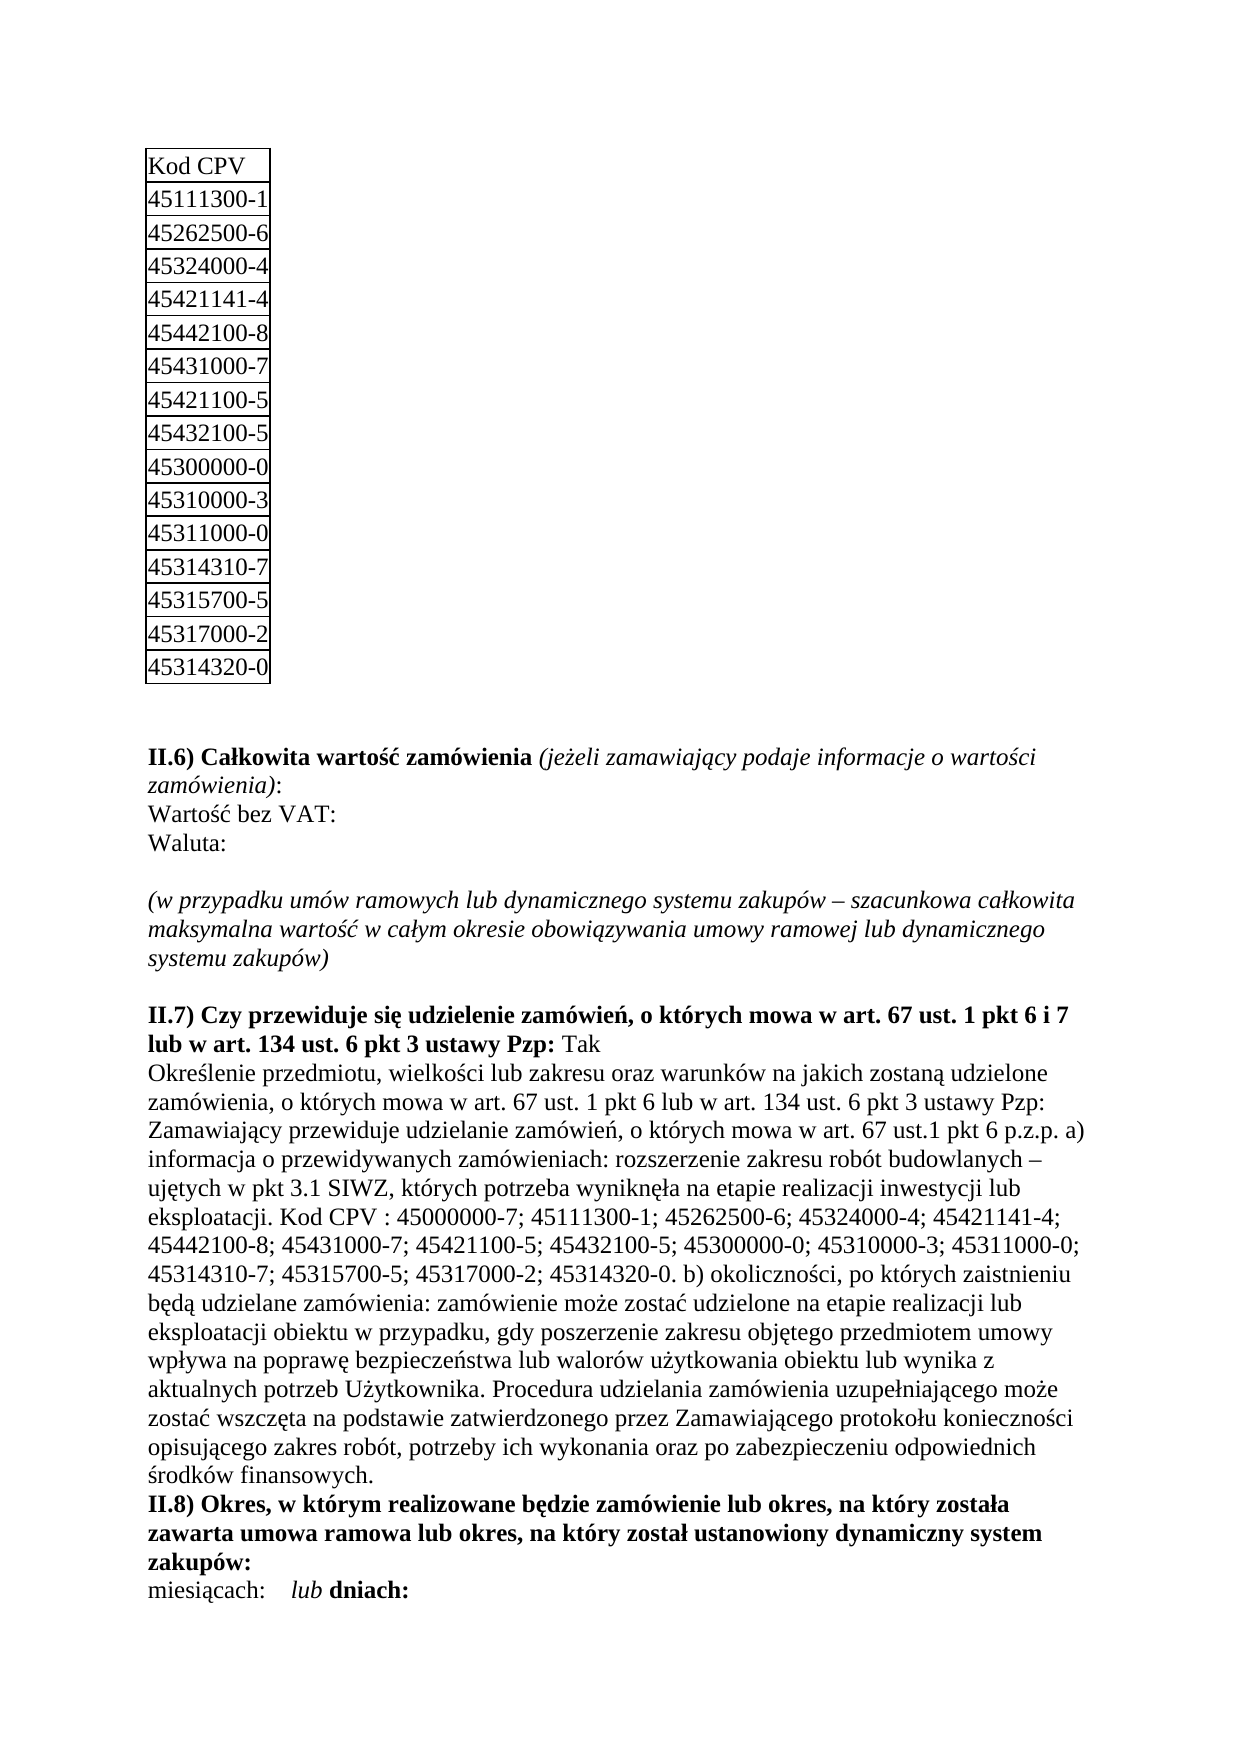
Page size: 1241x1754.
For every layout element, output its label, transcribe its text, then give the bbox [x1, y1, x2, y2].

table_cell 45317000-2 [147, 617, 269, 649]
table_cell 45262500-6 [147, 216, 269, 248]
table_cell 45315700-5 [147, 584, 269, 616]
table_cell 45431000-7 [147, 350, 269, 382]
text (w przypadku umów ramowych lub dynamicznego systemu zakupów – szacunkowa całkowita maksymalna wartość w całym okresie obowiązywania umowy ramowej lub dynamicznego systemu zakupów) [148, 857, 1093, 972]
table_cell 45311000-0 [147, 517, 269, 549]
table_cell 45314320-0 [147, 651, 269, 683]
table_cell 45442100-8 [147, 316, 269, 348]
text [148, 972, 1093, 1604]
table_cell 45111300-1 [147, 183, 269, 214]
table_cell 45432100-5 [147, 417, 269, 448]
table_cell 45421141-4 [147, 283, 269, 315]
table_cell 45421100-5 [147, 383, 269, 415]
table_cell 45300000-0 [147, 450, 269, 482]
table_cell 45310000-3 [147, 484, 269, 515]
table_cell 45314310-7 [147, 551, 269, 582]
text II.6) Całkowita wartość zamówienia (jeżeli zamawiający podaje informacje o wartości zamówienia): Wartość bez VAT: Waluta: [148, 684, 1093, 857]
table_cell 45324000-4 [147, 250, 269, 281]
table_header Kod CPV [147, 149, 269, 181]
